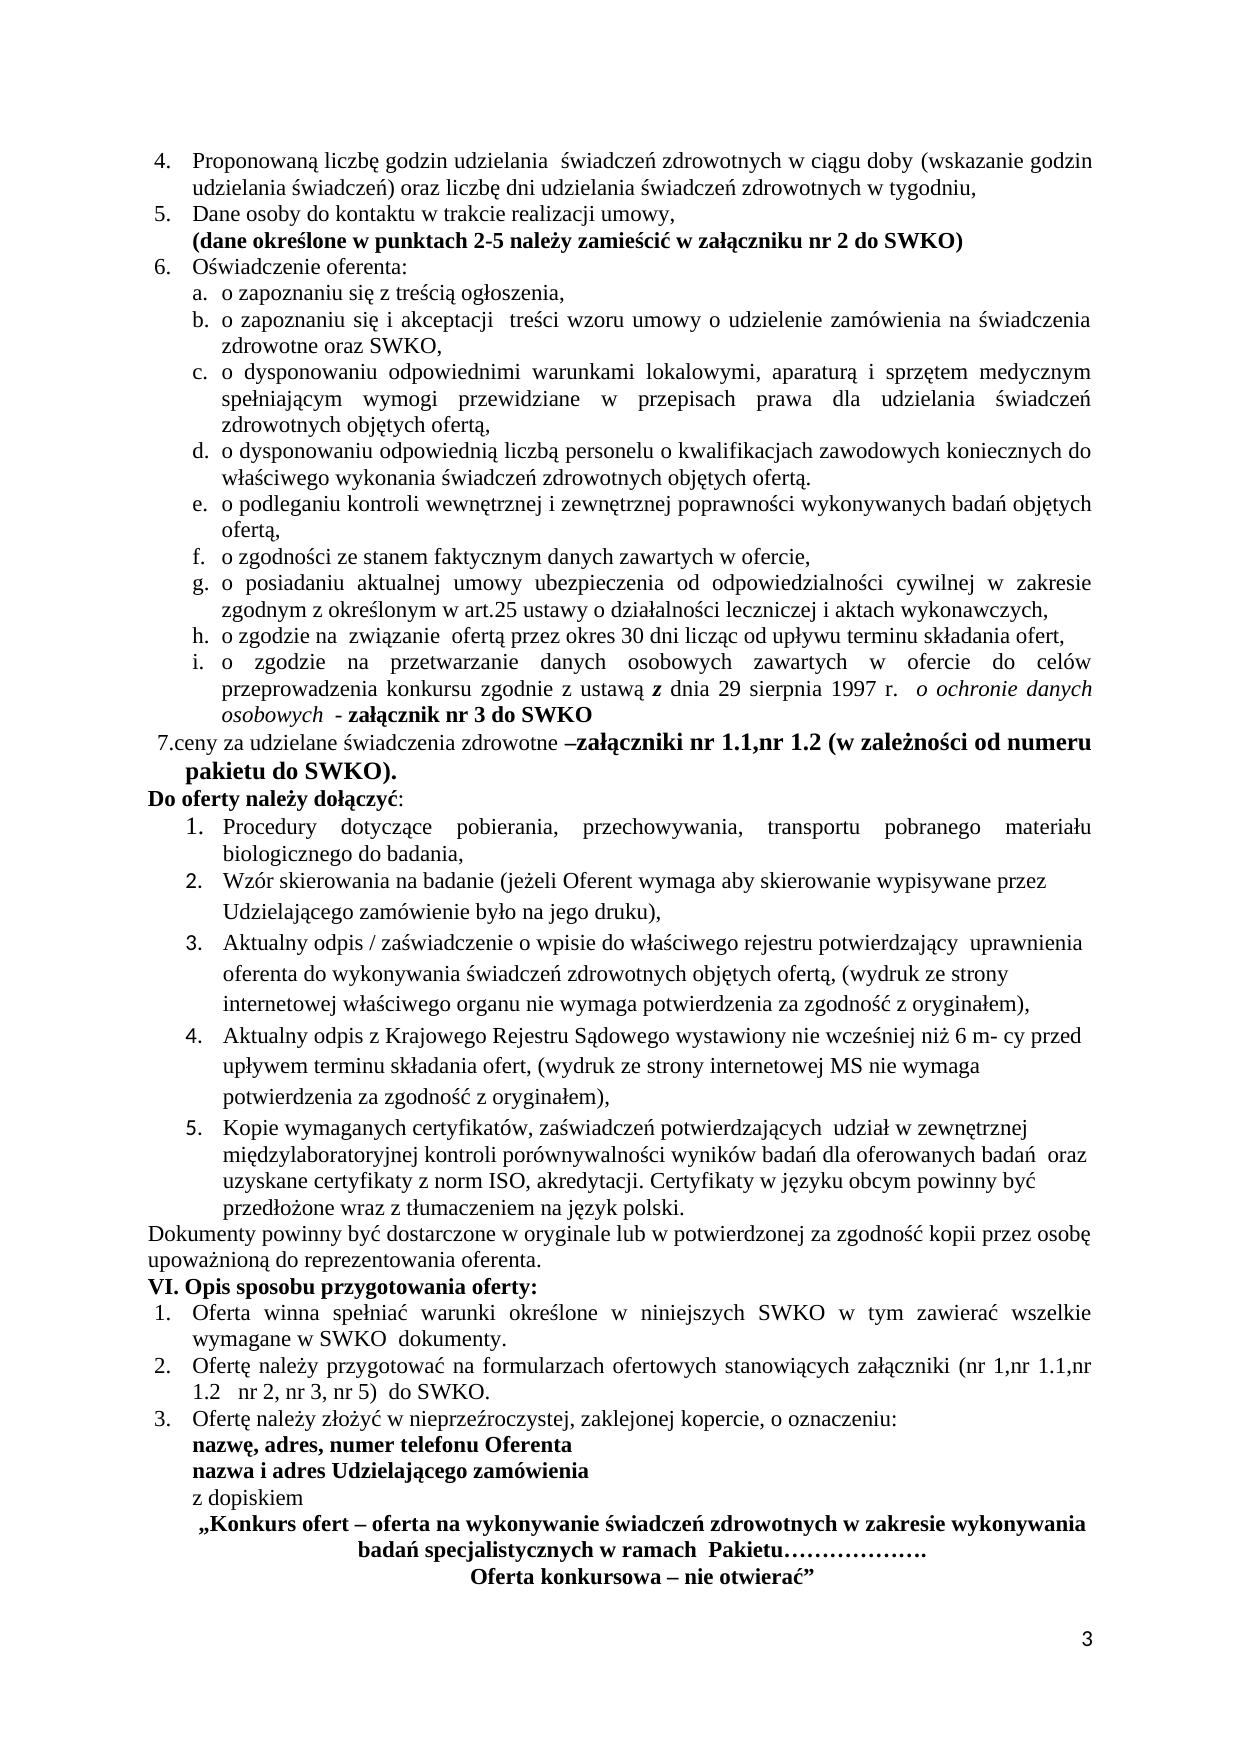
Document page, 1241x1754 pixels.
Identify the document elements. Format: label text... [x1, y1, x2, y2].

list (dane określone w punktach 2-5 należy zamieścić w załączniku nr 2 do SWKO) [192, 227, 1093, 253]
text nazwę, adres, numer telefonu Oferenta [148, 1431, 1093, 1457]
text VI. Opis sposobu przygotowania oferty: [148, 1273, 1093, 1299]
list Aktualny odpis z Krajowego Rejestru Sądowego wystawiony nie wcześniej niż 6 m- cy przed upływem terminu składania ofert, (wydruk ze strony internetowej MS nie wymaga potwierdzenia za zgodność z oryginałem), [185, 1021, 1093, 1109]
list „Konkurs ofert – oferta na wykonywanie świadczeń zdrowotnych w zakresie wykonywania badań specjalistycznych w ramach Pakietu………………. [192, 1510, 1093, 1563]
subtitle 7.ceny za udzielane świadczenia zdrowotne –załączniki nr 1.1,nr 1.2 (w zależności od numeru pakietu do SWKO). [133, 727, 1093, 785]
list Procedury dotyczące pobierania, przechowywania, transportu pobranego materiału biologicznego do badania, [185, 811, 1093, 866]
list Oświadczenie oferenta: [162, 253, 1093, 279]
list o zgodzie na przetwarzanie danych osobowych zawartych w ofercie do celów przeprowadzenia konkursu zgodnie z ustawą z dnia 29 sierpnia 1997 r. o ochronie danych osobowych - załącznik nr 3 do SWKO [192, 648, 1093, 727]
list Proponowaną liczbę godzin udzielania świadczeń zdrowotnych w ciągu doby (wskazanie godzin udzielania świadczeń) oraz liczbę dni udzielania świadczeń zdrowotnych w tygodniu, [162, 148, 1093, 200]
list o zgodności ze stanem faktycznym danych zawartych w ofercie, [192, 543, 1093, 569]
text nazwa i adres Udzielającego zamówienia [148, 1457, 1093, 1484]
list Ofertę należy przygotować na formularzach ofertowych stanowiących załączniki (nr 1,nr 1.1,nr 1.2 nr 2, nr 3, nr 5) do SWKO. [162, 1352, 1093, 1404]
list o posiadaniu aktualnej umowy ubezpieczenia od odpowiedzialności cywilnej w zakresie zgodnym z określonym w art.25 ustawy o działalności leczniczej i aktach wykonawczych, [192, 569, 1093, 622]
list z dopiskiem [192, 1484, 1093, 1510]
list Aktualny odpis / zaświadczenie o wpisie do właściwego rejestru potwierdzający uprawnienia oferenta do wykonywania świadczeń zdrowotnych objętych ofertą, (wydruk ze strony internetowej właściwego organu nie wymaga potwierdzenia za zgodność z oryginałem), [185, 928, 1093, 1017]
list Oferta winna spełniać warunki określone w niniejszych SWKO w tym zawierać wszelkie wymagane w SWKO dokumenty. [162, 1299, 1093, 1352]
list o dysponowaniu odpowiednimi warunkami lokalowymi, aparaturą i sprzętem medycznym spełniającym wymogi przewidziane w przepisach prawa dla udzielania świadczeń zdrowotnych objętych ofertą, [192, 358, 1093, 437]
list Oferta konkursowa – nie otwierać” [192, 1563, 1093, 1589]
list Dane osoby do kontaktu w trakcie realizacji umowy, [162, 200, 1093, 227]
list Kopie wymaganych certyfikatów, zaświadczeń potwierdzających udział w zewnętrznej międzylaboratoryjnej kontroli porównywalności wyników badań dla oferowanych badań oraz uzyskane certyfikaty z norm ISO, akredytacji. Certyfikaty w języku obcym powinny być przedłożone wraz z tłumaczeniem na język polski. [185, 1113, 1093, 1220]
list Wzór skierowania na badanie (jeżeli Oferent wymaga aby skierowanie wypisywane przez Udzielającego zamówienie było na jego druku), [185, 866, 1093, 924]
text Dokumenty powinny być dostarczone w oryginale lub w potwierdzonej za zgodność kopii przez osobę upoważnioną do reprezentowania oferenta. [148, 1220, 1093, 1273]
list o zapoznaniu się i akceptacji treści wzoru umowy o udzielenie zamówienia na świadczenia zdrowotne oraz SWKO, [192, 306, 1093, 358]
list o podleganiu kontroli wewnętrznej i zewnętrznej poprawności wykonywanych badań objętych ofertą, [192, 490, 1093, 543]
list Ofertę należy złożyć w nieprzeźroczystej, zaklejonej kopercie, o oznaczeniu: [162, 1404, 1093, 1431]
list o zgodzie na związanie ofertą przez okres 30 dni licząc od upływu terminu składania ofert, [192, 622, 1093, 648]
subtitle Do oferty należy dołączyć: [148, 785, 1093, 811]
list o zapoznaniu się z treścią ogłoszenia, [192, 279, 1093, 306]
list o dysponowaniu odpowiednią liczbą personelu o kwalifikacjach zawodowych koniecznych do właściwego wykonania świadczeń zdrowotnych objętych ofertą. [192, 437, 1093, 490]
